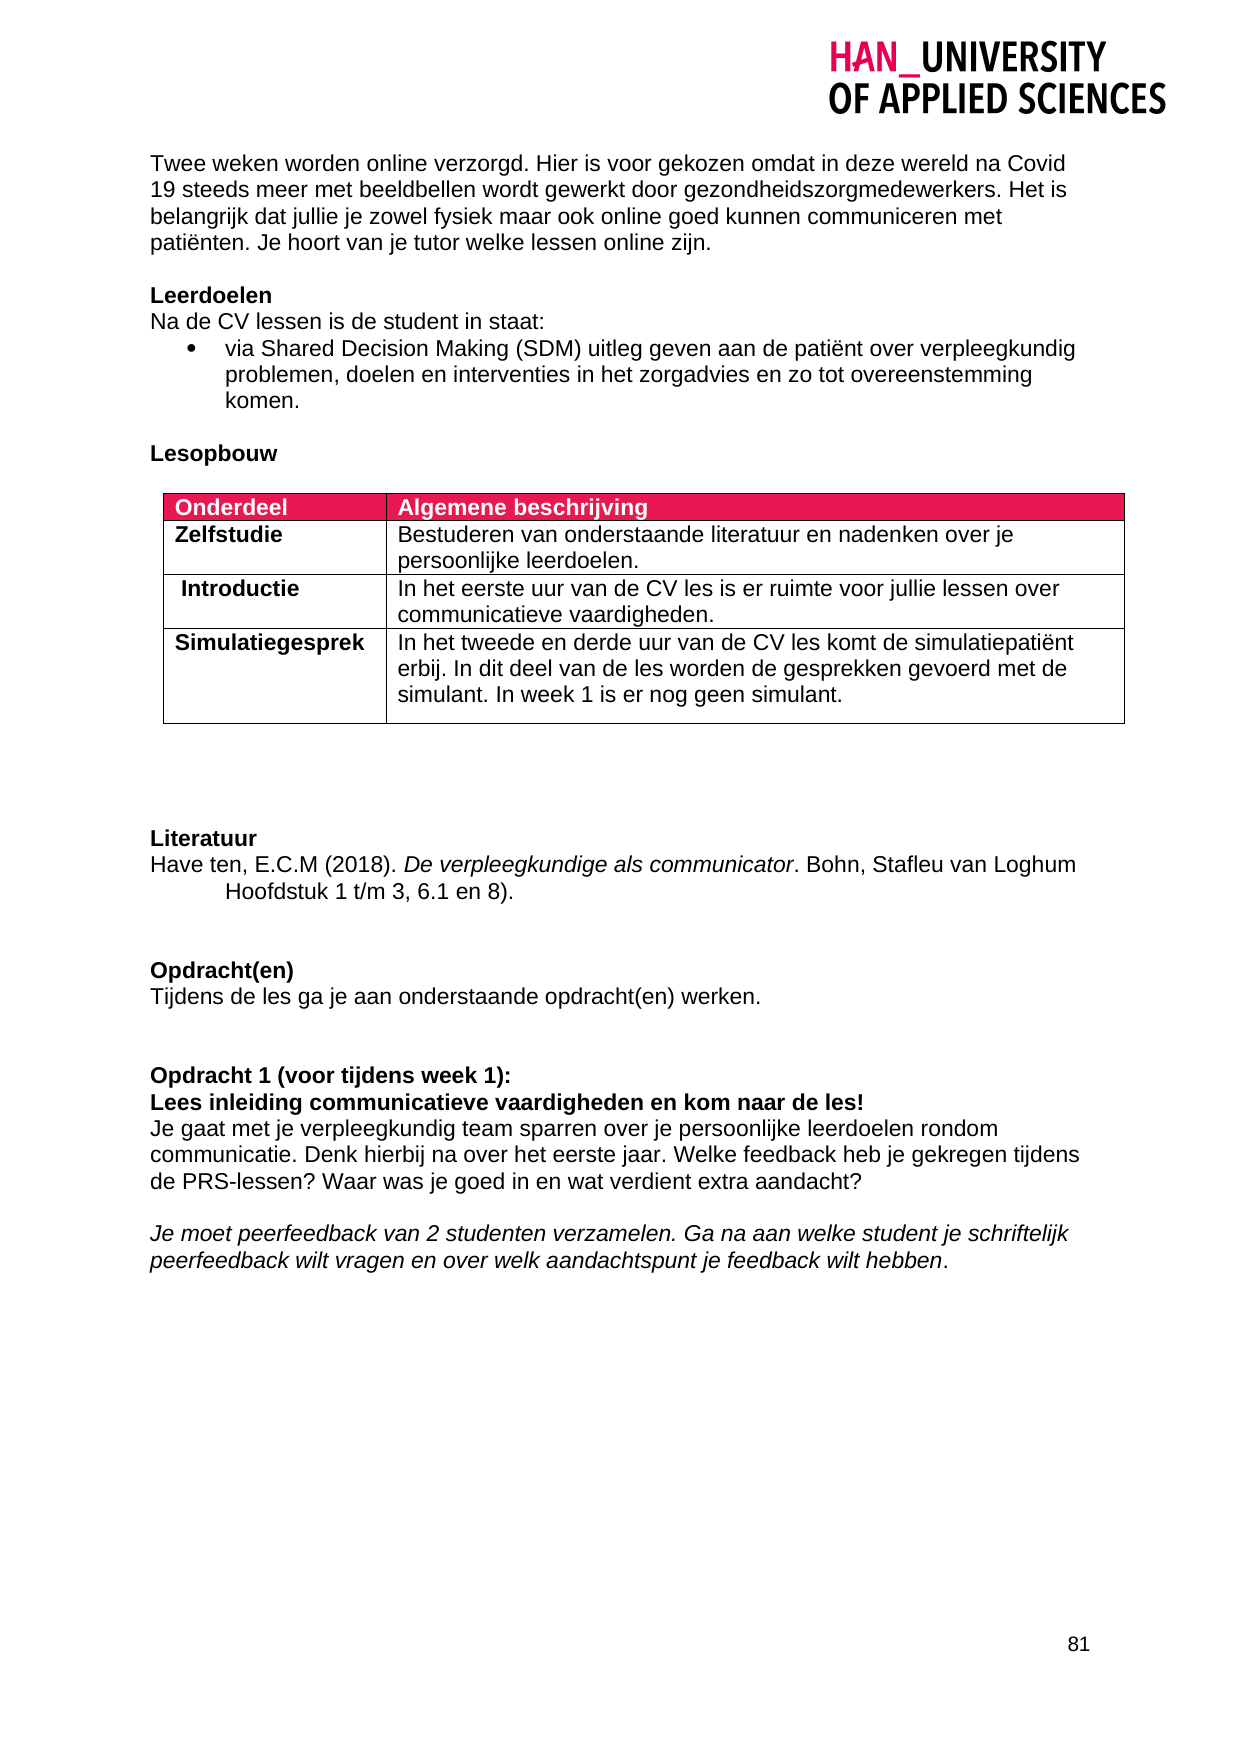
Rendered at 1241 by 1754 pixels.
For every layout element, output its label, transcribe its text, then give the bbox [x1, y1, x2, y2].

text Have ten, E.C.M (2018). De verpleegkundige als communicator. Bohn, Stafleu van Loghum Hoofdstuk 1 t/m 3, 6.1 en 8). [150, 851, 1090, 904]
text Twee weken worden online verzorgd. Hier is voor gekozen omdat in deze wereld na Covid 19 steeds meer met beeldbellen wordt gewerkt door gezondheidszorgmedewerkers. Het is belangrijk dat jullie je zowel fysiek maar ook online goed kunnen communiceren met patiënten. Je hoort van je tutor welke lessen online zijn. [150, 150, 1090, 255]
table_cell Bestuderen van onderstaande literatuur en nadenken over je persoonlijke leerdoelen. [387, 521, 1124, 574]
table_cell Introductie [164, 575, 386, 627]
table_header Onderdeel [164, 494, 386, 520]
picture [0, 0, 1241, 212]
text Opdracht(en) [150, 957, 1090, 983]
table_cell Zelfstudie [164, 521, 386, 574]
text Opdracht 1 (voor tijdens week 1): [150, 1062, 1090, 1088]
table_cell Simulatiegesprek [164, 629, 386, 723]
text Tijdens de les ga je aan onderstaande opdracht(en) werken. [150, 983, 1090, 1009]
table_cell In het tweede en derde uur van de CV les komt de simulatiepatiënt erbij. In dit deel van de les worden de gesprekken gevoerd met de simulant. In week 1 is er nog geen simulant. [387, 629, 1124, 723]
text Lees inleiding communicatieve vaardigheden en kom naar de les! [150, 1088, 1090, 1115]
list via Shared Decision Making (SDM) uitleg geven aan de patiënt over verpleegkundig problemen, doelen en interventies in het zorgadvies en zo tot overeenstemming komen. [187, 334, 1090, 413]
table_header Algemene beschrijving [387, 494, 1124, 520]
text Literatuur [150, 825, 1090, 851]
text Lesopbouw [150, 440, 1090, 466]
text Je gaat met je verpleegkundig team sparren over je persoonlijke leerdoelen rondom communicatie. Denk hierbij na over het eerste jaar. Welke feedback heb je gekregen tijdens de PRS-lessen? Waar was je goed in en wat verdient extra aandacht? [150, 1115, 1090, 1194]
text Na de CV lessen is de student in staat: [150, 308, 1090, 334]
text Je moet peerfeedback van 2 studenten verzamelen. Ga na aan welke student je schriftelijk peerfeedback wilt vragen en over welk aandachtspunt je feedback wilt hebben. [150, 1220, 1090, 1273]
table_cell In het eerste uur van de CV les is er ruimte voor jullie lessen over communicatieve vaardigheden. [387, 575, 1124, 627]
text Leerdoelen [150, 282, 1090, 308]
